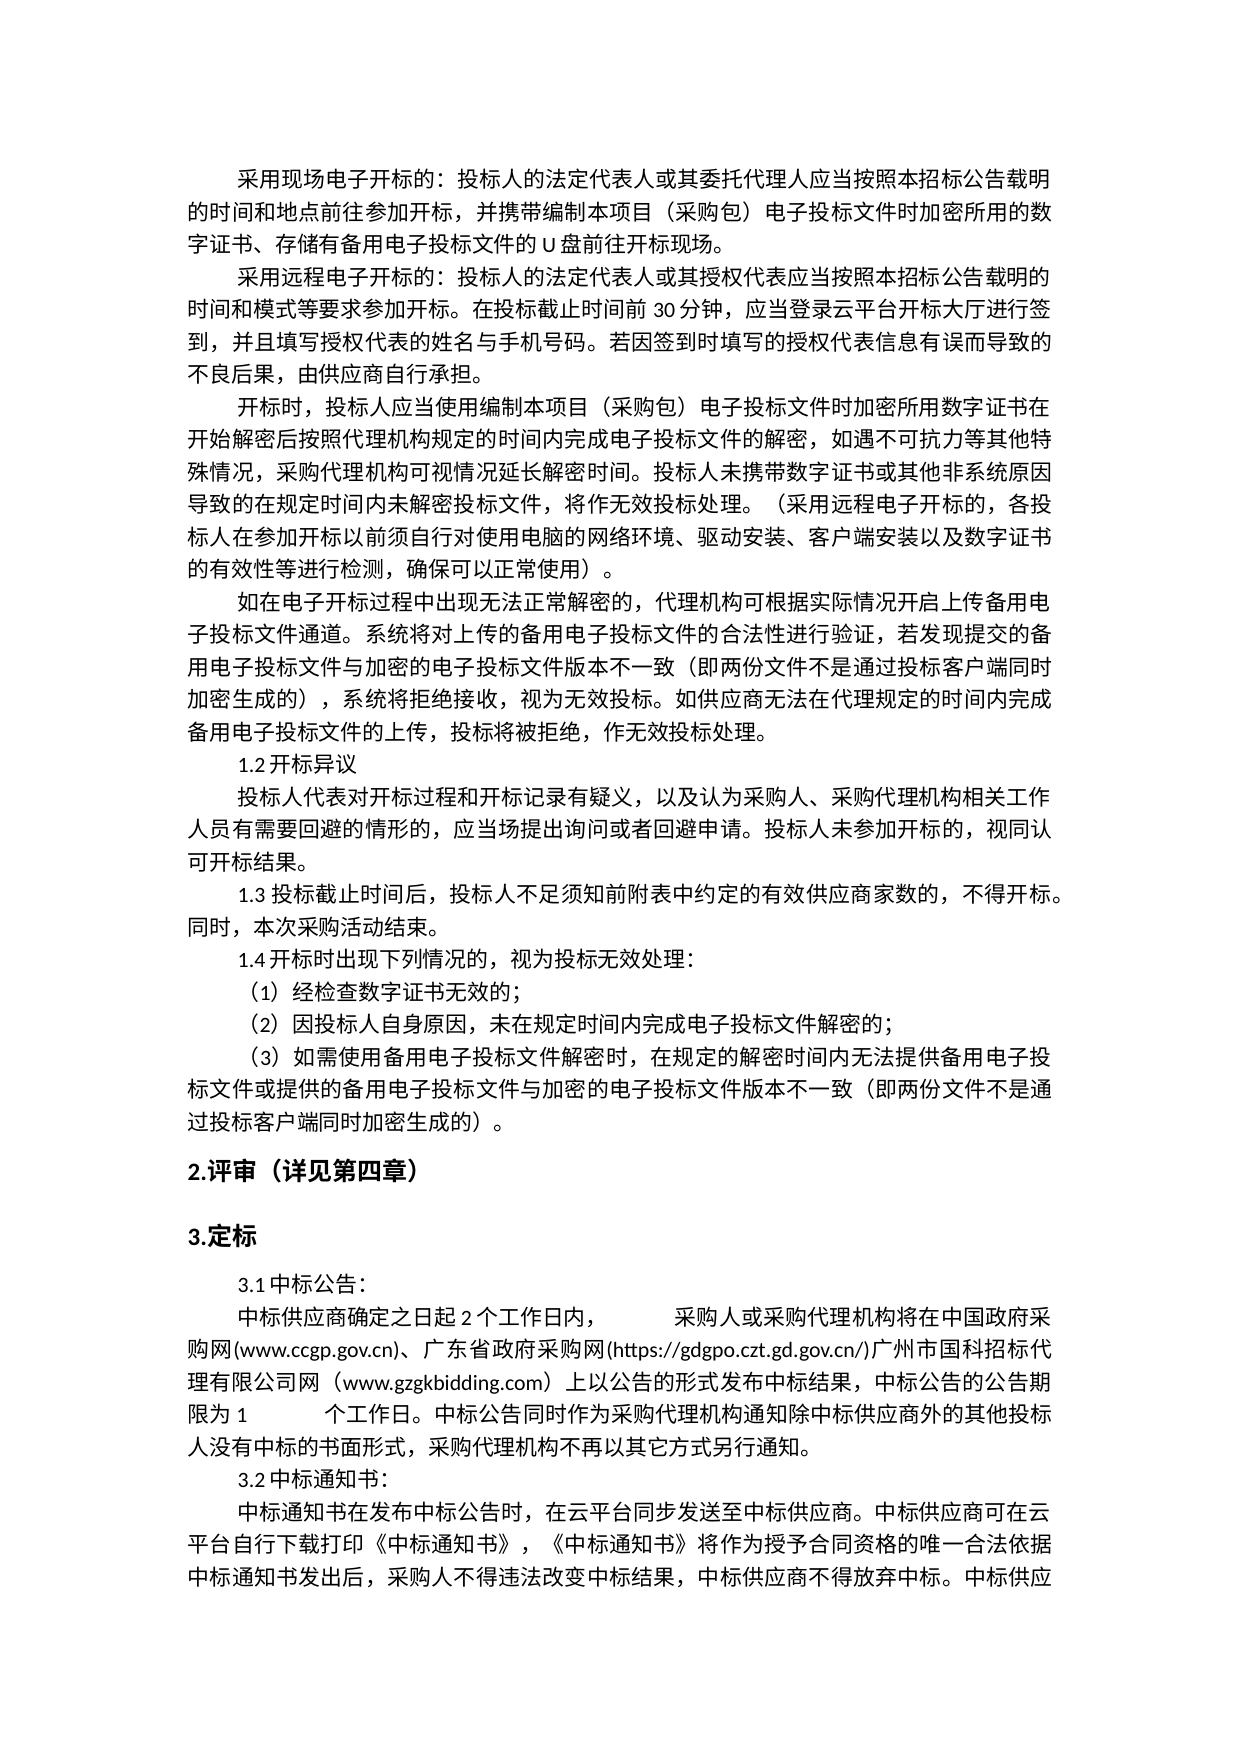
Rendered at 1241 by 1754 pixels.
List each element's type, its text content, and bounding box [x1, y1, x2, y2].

text 3.2中标通知书： [187, 1462, 1053, 1494]
text 1.3 投标截止时间后，投标人不足须知前附表中约定的有效供应商家数的，不得开标。同时，本次采购活动结束。 [187, 877, 1053, 942]
text （3）如需使用备用电子投标文件解密时，在规定的解密时间内无法提供备用电子投标文件或提供的备用电子投标文件与加密的电子投标文件版本不一致（即两份文件不是通过投标客户端同时加密生成的）。 [187, 1039, 1053, 1137]
text 如在电子开标过程中出现无法正常解密的，代理机构可根据实际情况开启上传备用电子投标文件通道。系统将对上传的备用电子投标文件的合法性进行验证，若发现提交的备用电子投标文件与加密的电子投标文件版本不一致（即两份文件不是通过投标客户端同时加密生成的），系统将拒绝接收，视为无效投标。如供应商无法在代理规定的时间内完成备用电子投标文件的上传，投标将被拒绝，作无效投标处理。 [187, 584, 1053, 747]
text 2.评审（详见第四章） [187, 1137, 1053, 1202]
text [187, 1494, 1053, 1592]
text （1）经检查数字证书无效的； [187, 974, 1053, 1007]
text 采用远程电子开标的：投标人的法定代表人或其授权代表应当按照本招标公告载明的时间和模式等要求参加开标。在投标截止时间前30分钟，应当登录云平台开标大厅进行签到，并且填写授权代表的姓名与手机号码。若因签到时填写的授权代表信息有误而导致的不良后果，由供应商自行承担。 [187, 259, 1053, 389]
text 1.2开标异议 [187, 747, 1053, 779]
text 3.定标 [187, 1202, 1053, 1267]
text 投标人代表对开标过程和开标记录有疑义，以及认为采购人、采购代理机构相关工作人员有需要回避的情形的，应当场提出询问或者回避申请。投标人未参加开标的，视同认可开标结果。 [187, 779, 1053, 877]
text 开标时，投标人应当使用编制本项目（采购包）电子投标文件时加密所用数字证书在开始解密后按照代理机构规定的时间内完成电子投标文件的解密，如遇不可抗力等其他特殊情况，采购代理机构可视情况延长解密时间。投标人未携带数字证书或其他非系统原因导致的在规定时间内未解密投标文件，将作无效投标处理。（采用远程电子开标的，各投标人在参加开标以前须自行对使用电脑的网络环境、驱动安装、客户端安装以及数字证书的有效性等进行检测，确保可以正常使用）。 [187, 389, 1053, 584]
text （2）因投标人自身原因，未在规定时间内完成电子投标文件解密的； [187, 1007, 1053, 1039]
text 3.1中标公告： [187, 1267, 1053, 1299]
text 1.4开标时出现下列情况的，视为投标无效处理： [187, 942, 1053, 974]
text 中标供应商确定之日起2个工作日内， 采购人或采购代理机构将在中国政府采购网(www.ccgp.gov.cn)、广东省政府采购网(https://gdgpo.czt.gd.gov.cn/)广州市国科招标代理有限公司网（www.gzgkbidding.com）上以公告的形式发布中标结果，中标公告的公告期限为 1 个工作日。中标公告同时作为采购代理机构通知除中标供应商外的其他投标人没有中标的书面形式，采购代理机构不再以其它方式另行通知。 [187, 1299, 1053, 1462]
text 采用现场电子开标的：投标人的法定代表人或其委托代理人应当按照本招标公告载明的时间和地点前往参加开标，并携带编制本项目（采购包）电子投标文件时加密所用的数字证书、存储有备用电子投标文件的U盘前往开标现场。 [187, 162, 1053, 259]
